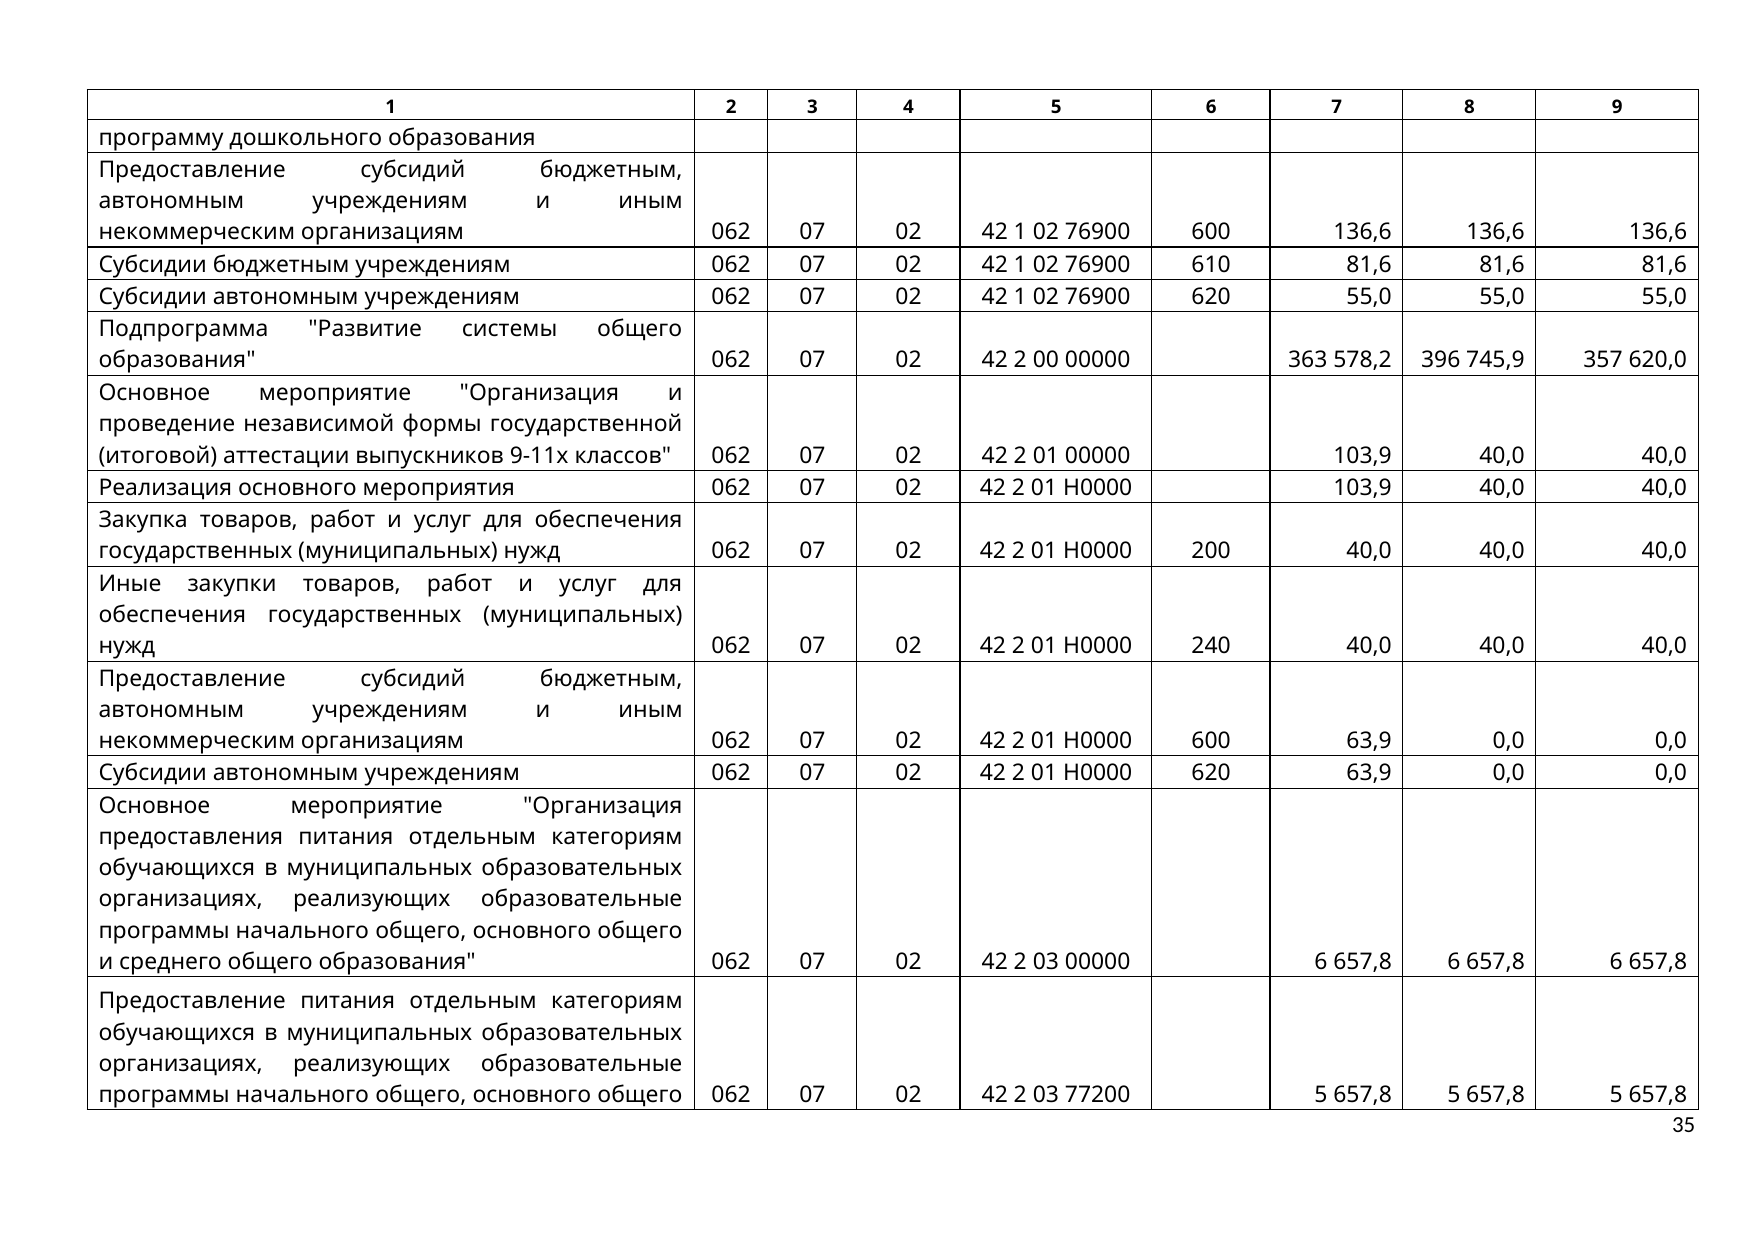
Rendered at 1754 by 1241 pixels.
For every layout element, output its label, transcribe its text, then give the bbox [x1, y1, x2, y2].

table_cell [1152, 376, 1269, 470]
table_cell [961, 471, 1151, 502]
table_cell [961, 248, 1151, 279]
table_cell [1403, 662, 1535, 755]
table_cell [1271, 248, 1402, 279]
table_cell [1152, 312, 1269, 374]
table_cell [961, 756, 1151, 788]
table_header 4 [857, 90, 959, 119]
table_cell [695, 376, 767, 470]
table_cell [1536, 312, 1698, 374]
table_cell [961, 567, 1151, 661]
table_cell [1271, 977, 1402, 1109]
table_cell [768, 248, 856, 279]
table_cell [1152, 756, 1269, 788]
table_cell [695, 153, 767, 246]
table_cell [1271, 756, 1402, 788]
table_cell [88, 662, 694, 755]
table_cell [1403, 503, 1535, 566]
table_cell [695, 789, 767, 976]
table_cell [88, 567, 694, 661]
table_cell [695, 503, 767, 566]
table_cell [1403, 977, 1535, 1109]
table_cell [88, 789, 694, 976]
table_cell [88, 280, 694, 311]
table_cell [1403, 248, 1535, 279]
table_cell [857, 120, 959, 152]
table_header 3 [768, 90, 856, 119]
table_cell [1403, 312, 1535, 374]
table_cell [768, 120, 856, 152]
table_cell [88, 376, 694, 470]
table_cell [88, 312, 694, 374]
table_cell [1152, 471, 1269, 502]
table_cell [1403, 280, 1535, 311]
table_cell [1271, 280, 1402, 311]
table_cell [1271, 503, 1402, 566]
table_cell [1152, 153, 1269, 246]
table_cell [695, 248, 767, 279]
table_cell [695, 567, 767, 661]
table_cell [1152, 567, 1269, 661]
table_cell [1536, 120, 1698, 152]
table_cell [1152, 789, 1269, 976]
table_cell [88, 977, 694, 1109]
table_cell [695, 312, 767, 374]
table_header 8 [1403, 90, 1535, 119]
table_header 9 [1536, 90, 1698, 119]
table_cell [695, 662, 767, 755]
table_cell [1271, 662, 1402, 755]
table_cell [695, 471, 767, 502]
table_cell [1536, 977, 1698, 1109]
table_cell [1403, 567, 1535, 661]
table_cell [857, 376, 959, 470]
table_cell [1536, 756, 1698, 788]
table_header 1 [88, 90, 694, 119]
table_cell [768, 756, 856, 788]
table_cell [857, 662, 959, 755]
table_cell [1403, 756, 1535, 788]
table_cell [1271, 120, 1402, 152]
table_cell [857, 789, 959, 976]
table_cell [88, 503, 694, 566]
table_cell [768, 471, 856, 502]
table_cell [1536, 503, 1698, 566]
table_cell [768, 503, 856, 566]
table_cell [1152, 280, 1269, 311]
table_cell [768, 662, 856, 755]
table_header 2 [695, 90, 767, 119]
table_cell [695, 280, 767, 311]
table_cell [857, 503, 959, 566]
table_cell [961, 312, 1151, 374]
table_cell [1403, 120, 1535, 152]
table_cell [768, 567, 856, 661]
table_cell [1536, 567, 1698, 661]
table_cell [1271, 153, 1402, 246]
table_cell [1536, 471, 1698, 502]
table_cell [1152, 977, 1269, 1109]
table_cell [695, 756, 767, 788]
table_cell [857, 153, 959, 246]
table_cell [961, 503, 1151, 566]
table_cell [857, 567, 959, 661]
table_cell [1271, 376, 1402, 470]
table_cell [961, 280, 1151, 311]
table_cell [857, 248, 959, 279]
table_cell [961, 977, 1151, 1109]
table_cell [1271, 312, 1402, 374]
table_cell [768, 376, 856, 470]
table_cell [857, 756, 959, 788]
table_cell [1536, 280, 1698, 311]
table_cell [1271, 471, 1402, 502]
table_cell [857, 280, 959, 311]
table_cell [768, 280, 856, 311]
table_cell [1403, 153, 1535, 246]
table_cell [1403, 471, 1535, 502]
table_header 6 [1152, 90, 1269, 119]
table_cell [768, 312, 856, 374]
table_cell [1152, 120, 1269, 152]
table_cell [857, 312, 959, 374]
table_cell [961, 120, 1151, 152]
table_header 5 [961, 90, 1151, 119]
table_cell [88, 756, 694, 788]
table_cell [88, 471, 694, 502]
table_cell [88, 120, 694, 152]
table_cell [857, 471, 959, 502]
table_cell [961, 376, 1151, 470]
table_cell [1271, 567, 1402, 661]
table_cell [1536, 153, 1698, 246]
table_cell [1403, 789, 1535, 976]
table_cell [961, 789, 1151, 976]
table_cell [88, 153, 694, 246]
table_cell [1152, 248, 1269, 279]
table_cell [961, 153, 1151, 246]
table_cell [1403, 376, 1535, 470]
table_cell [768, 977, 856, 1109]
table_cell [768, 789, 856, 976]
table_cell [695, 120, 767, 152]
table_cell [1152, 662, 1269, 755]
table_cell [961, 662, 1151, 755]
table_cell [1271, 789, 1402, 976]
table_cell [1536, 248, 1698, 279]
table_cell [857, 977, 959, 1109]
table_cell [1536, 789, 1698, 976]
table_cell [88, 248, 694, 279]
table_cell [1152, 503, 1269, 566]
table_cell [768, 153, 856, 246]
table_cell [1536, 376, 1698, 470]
table_header 7 [1271, 90, 1402, 119]
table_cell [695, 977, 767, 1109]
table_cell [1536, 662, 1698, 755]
